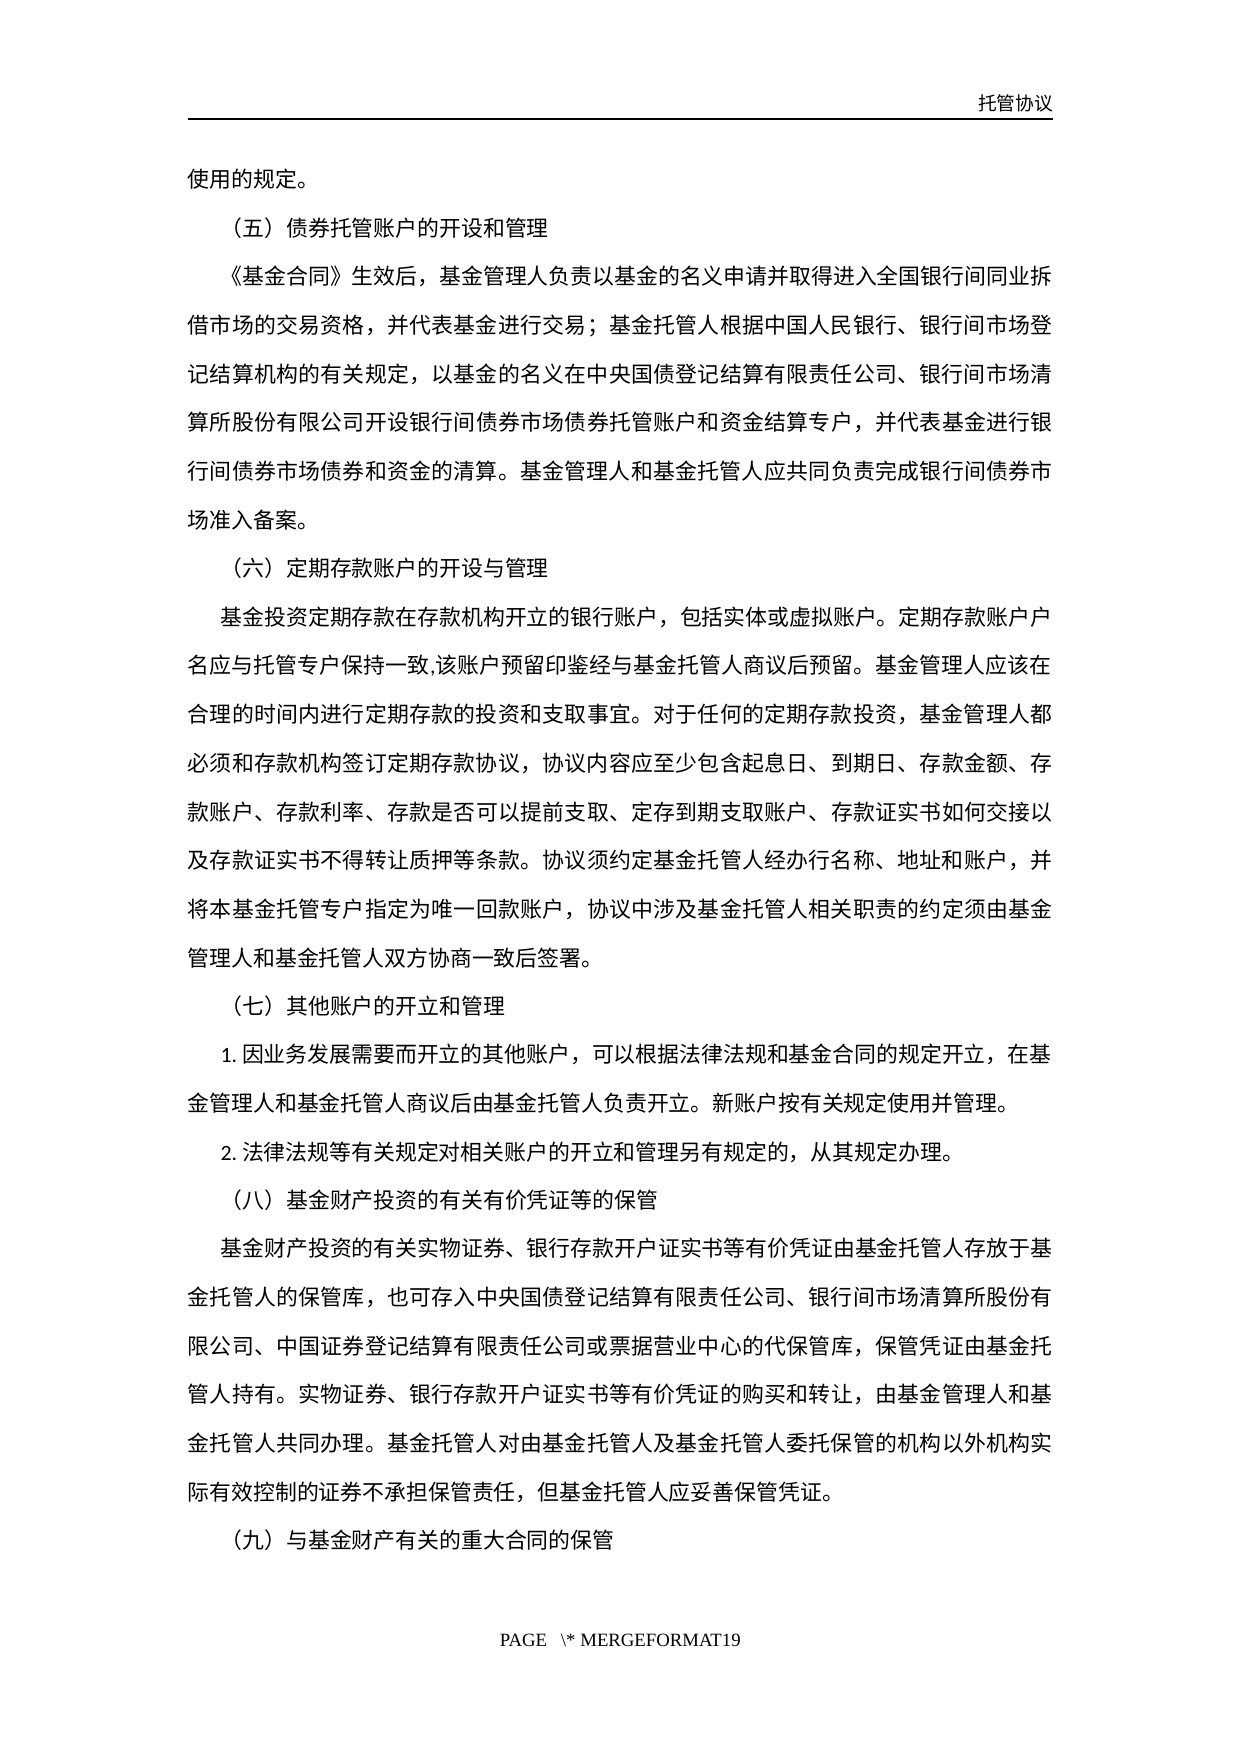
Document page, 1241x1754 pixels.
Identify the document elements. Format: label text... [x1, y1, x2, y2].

text 2. 法律法规等有关规定对相关账户的开立和管理另有规定的，从其规定办理。 [187, 1134, 1053, 1167]
text 基金财产投资的有关实物证券、银行存款开户证实书等有价凭证由基金托管人存放于基金托管人的保管库，也可存入中央国债登记结算有限责任公司、银行间市场清算所股份有限公司、中国证券登记结算有限责任公司或票据营业中心的代保管库，保管凭证由基金托管人持有。实物证券、银行存款开户证实书等有价凭证的购买和转让，由基金管理人和基金托管人共同办理。基金托管人对由基金托管人及基金托管人委托保管的机构以外机构实际有效控制的证券不承担保管责任，但基金托管人应妥善保管凭证。 [187, 1231, 1053, 1507]
text （五）债券托管账户的开设和管理 [187, 210, 1053, 243]
text （八）基金财产投资的有关有价凭证等的保管 [187, 1182, 1053, 1215]
text （六）定期存款账户的开设与管理 [187, 551, 1053, 583]
text 1. 因业务发展需要而开立的其他账户，可以根据法律法规和基金合同的规定开立，在基金管理人和基金托管人商议后由基金托管人负责开立。新账户按有关规定使用并管理。 [187, 1037, 1053, 1118]
text 《基金合同》生效后，基金管理人负责以基金的名义申请并取得进入全国银行间同业拆借市场的交易资格，并代表基金进行交易；基金托管人根据中国人民银行、银行间市场登记结算机构的有关规定，以基金的名义在中央国债登记结算有限责任公司、银行间市场清算所股份有限公司开设银行间债券市场债券托管账户和资金结算专户，并代表基金进行银行间债券市场债券和资金的清算。基金管理人和基金托管人应共同负责完成银行间债券市场准入备案。 [187, 259, 1053, 535]
text （七）其他账户的开立和管理 [187, 989, 1053, 1021]
text 基金投资定期存款在存款机构开立的银行账户，包括实体或虚拟账户。定期存款账户户名应与托管专户保持一致,该账户预留印鉴经与基金托管人商议后预留。基金管理人应该在合理的时间内进行定期存款的投资和支取事宜。对于任何的定期存款投资，基金管理人都必须和存款机构签订定期存款协议，协议内容应至少包含起息日、到期日、存款金额、存款账户、存款利率、存款是否可以提前支取、定存到期支取账户、存款证实书如何交接以及存款证实书不得转让质押等条款。协议须约定基金托管人经办行名称、地址和账户，并将本基金托管专户指定为唯一回款账户，协议中涉及基金托管人相关职责的约定须由基金管理人和基金托管人双方协商一致后签署。 [187, 599, 1053, 973]
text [187, 162, 1053, 194]
text （九）与基金财产有关的重大合同的保管 [187, 1523, 1053, 1555]
